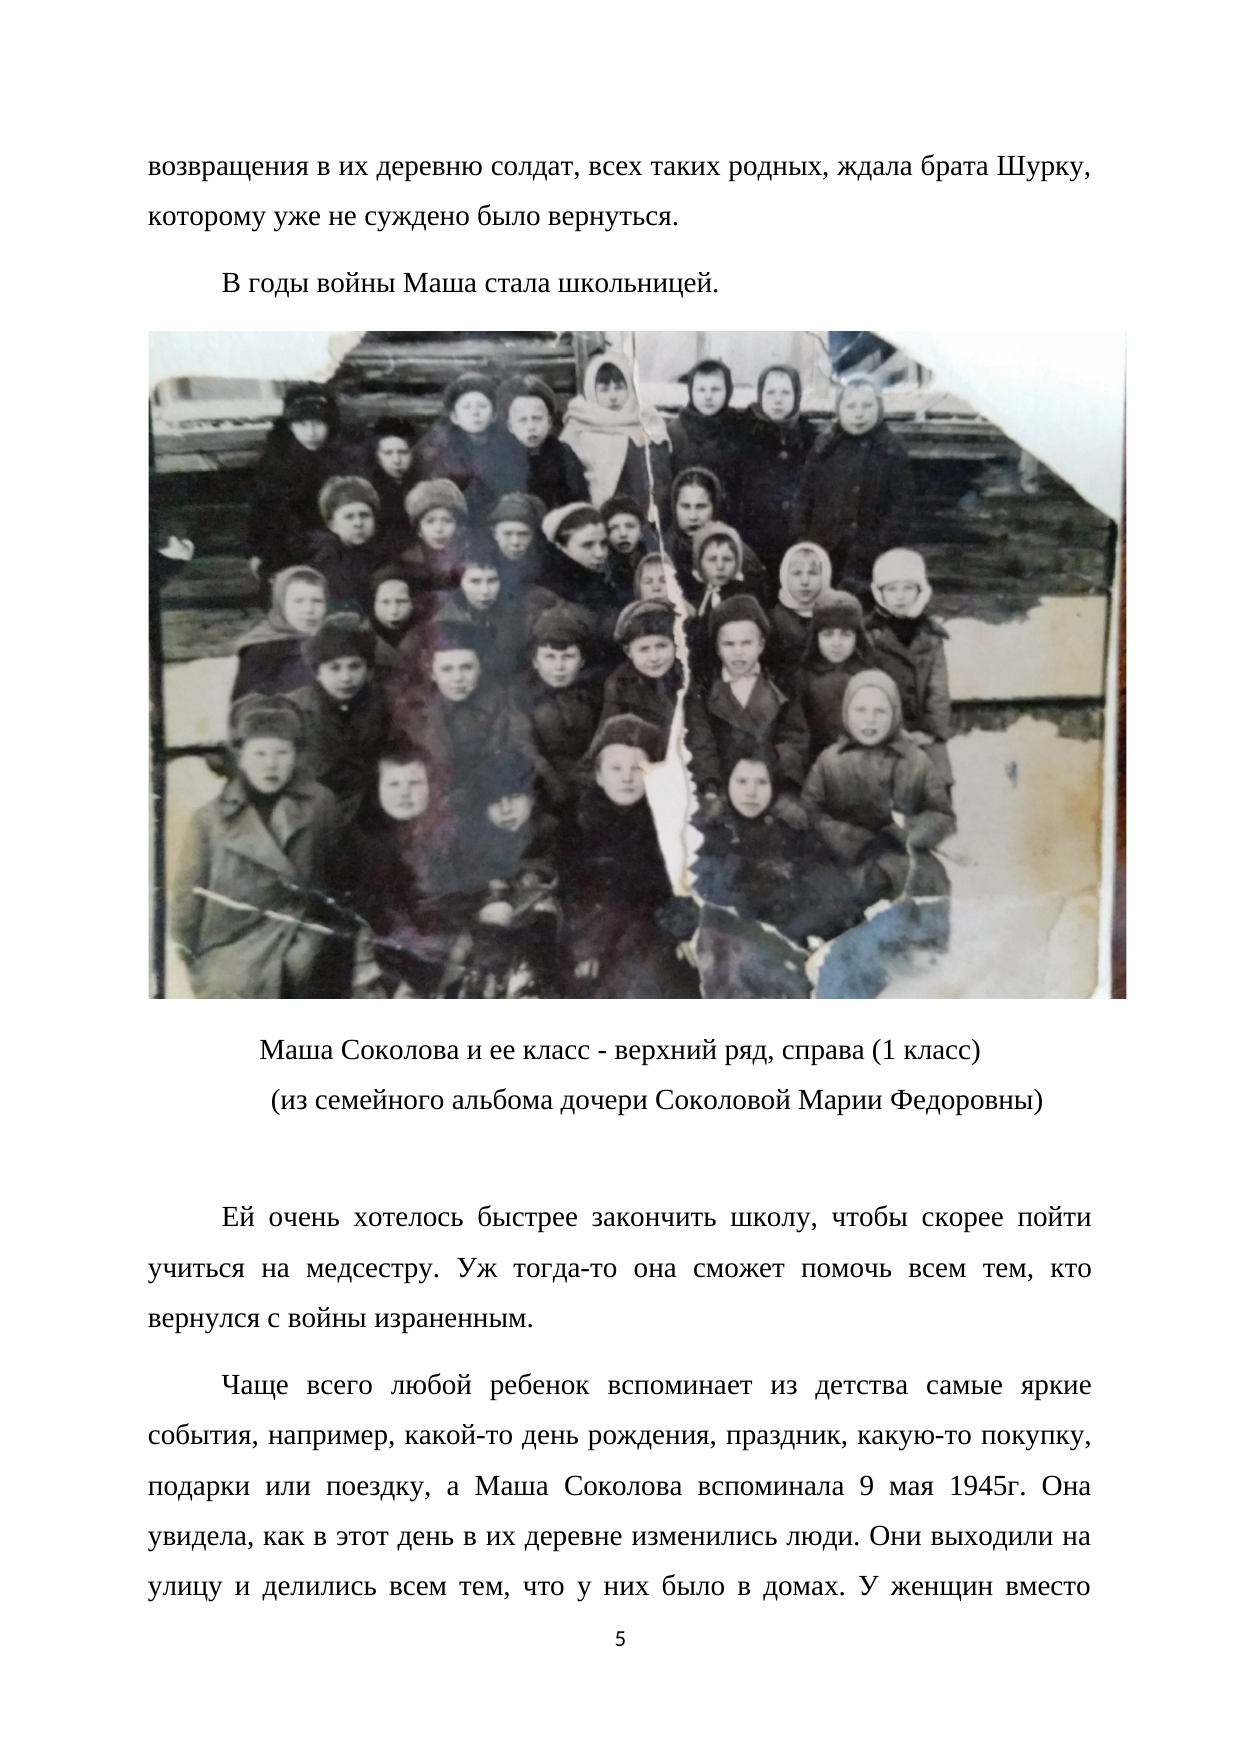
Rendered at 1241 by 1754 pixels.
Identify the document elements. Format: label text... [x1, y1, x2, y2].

text (из семейного альбома дочери Соколовой Марии Федоровны) [148, 1082, 1092, 1116]
picture [148, 331, 1127, 999]
text Ей очень хотелось быстрее закончить школу, чтобы скорее пойти учиться на медсестру. Уж тогда-то она сможет помочь всем тем, кто вернулся с войны израненным. [148, 1199, 1092, 1334]
text Маша Соколова и ее класс - верхний ряд, справа (1 класс) [148, 999, 1092, 1066]
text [148, 148, 1092, 232]
text В годы войны Маша стала школьницей. [148, 265, 1092, 298]
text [148, 1367, 1092, 1602]
